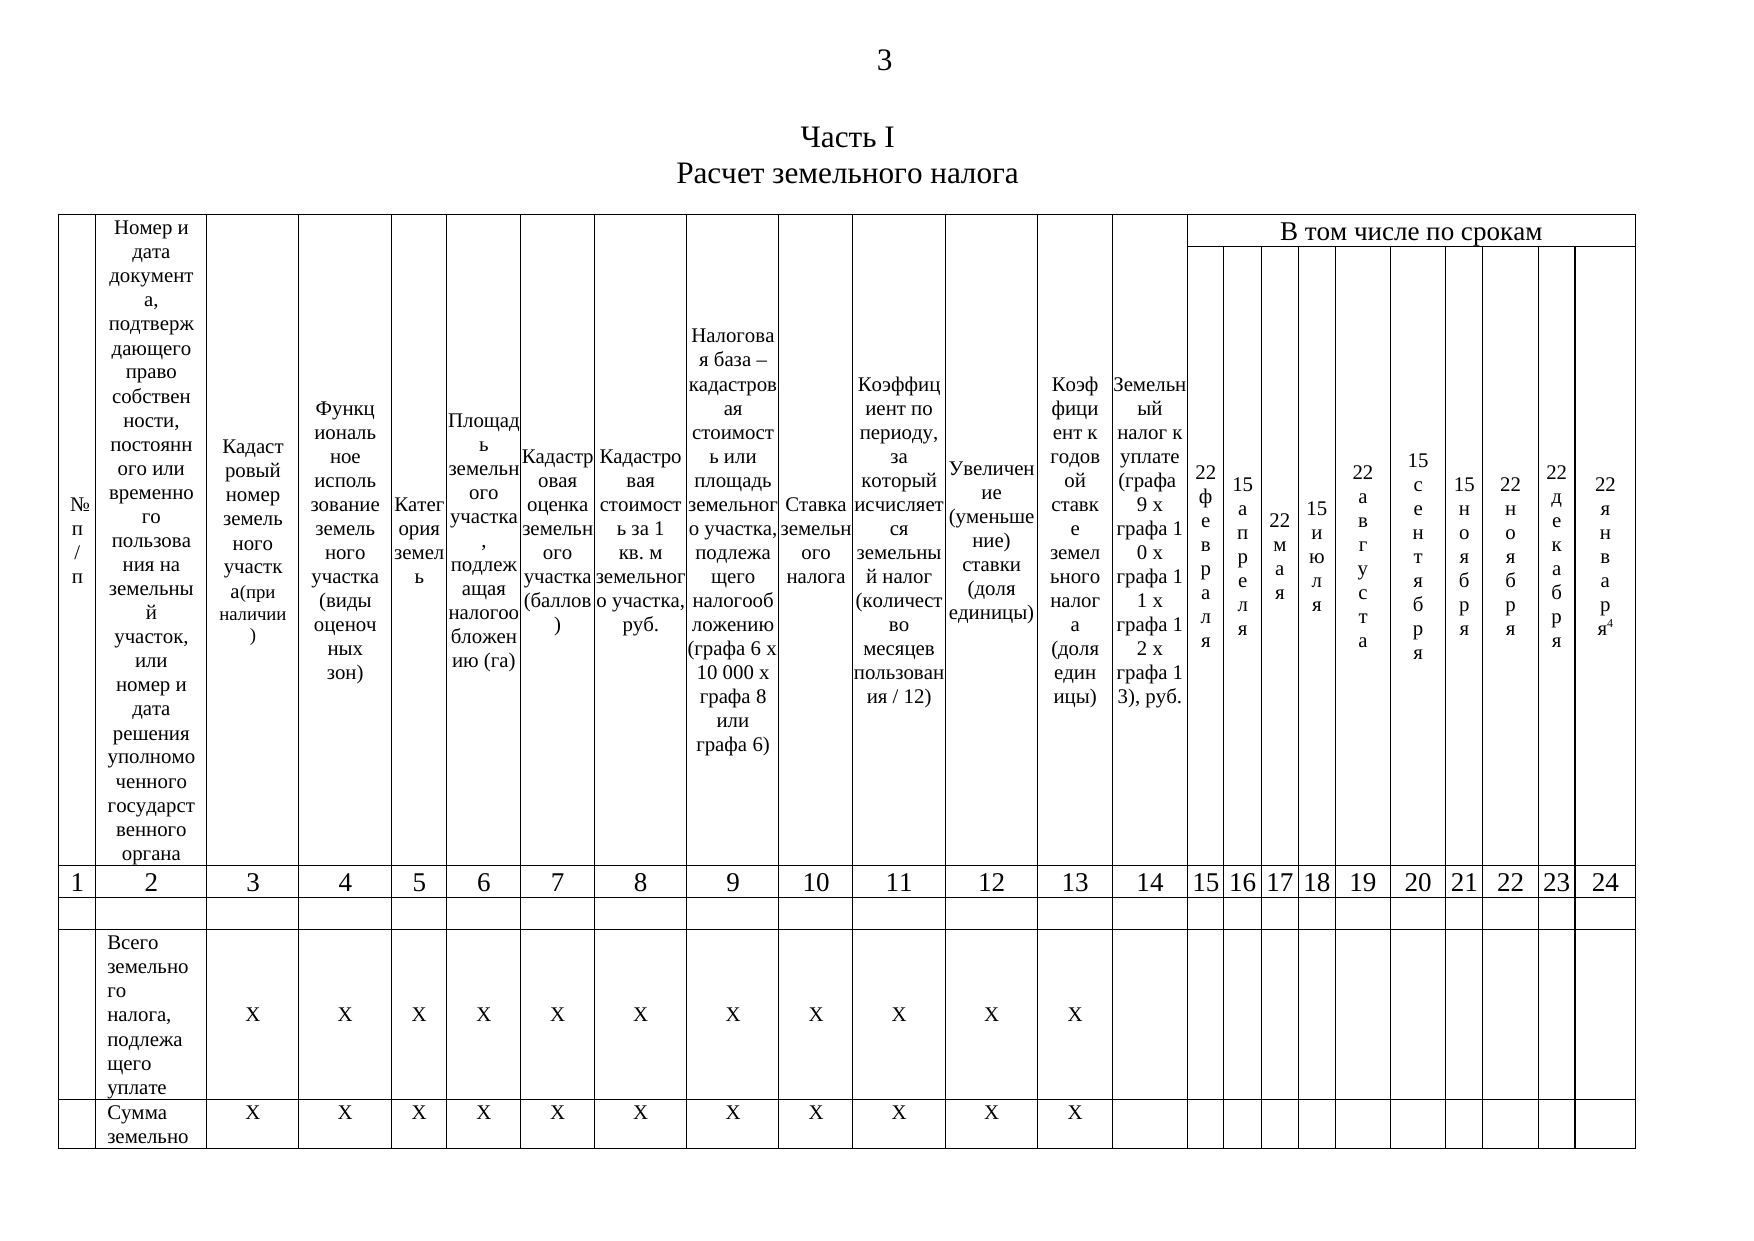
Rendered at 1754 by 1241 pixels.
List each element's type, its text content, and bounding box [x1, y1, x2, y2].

table_cell Х [595, 930, 686, 1099]
table_cell 11 [853, 866, 945, 897]
table_cell 15 с е н т я б р я [1391, 247, 1445, 865]
table_cell Х [1038, 930, 1112, 1099]
table_cell Х [207, 930, 298, 1099]
table_cell [59, 1100, 95, 1148]
table_cell [207, 898, 298, 929]
table_cell 21 [1446, 866, 1482, 897]
table_header Земельный налог к уплате (графа 9 х графа 10 х графа 11 х графа 12 х графа 13), руб. [1113, 215, 1187, 865]
table_cell [1391, 930, 1445, 1099]
table_header №п/п [59, 215, 95, 865]
table_cell [595, 898, 686, 929]
table_cell 24 [1576, 866, 1635, 897]
table_cell 9 [687, 866, 778, 897]
table_cell 4 [299, 866, 391, 897]
table_cell [1299, 930, 1335, 1099]
table_header Кадастровая стоимость за 1 кв. м земельного участка, руб. [595, 215, 686, 865]
table_cell 20 [1391, 866, 1445, 897]
table_cell 23 [1539, 866, 1574, 897]
table_cell Х [1038, 1100, 1112, 1148]
table_cell [1391, 1100, 1445, 1148]
table_header Коэффициент к годовой ставке земельного налога (доля единицы) [1038, 215, 1112, 865]
table_cell [1188, 1100, 1223, 1148]
table_header Функциональное использование земельного участка (виды оценочных зон) [299, 215, 391, 865]
table_cell 17 [1262, 866, 1298, 897]
table_cell Х [687, 1100, 778, 1148]
table_cell 14 [1113, 866, 1187, 897]
table_cell [521, 898, 594, 929]
table_header Номер и дата документа, подтверждающего право собственности, постоянного или временного пользования на земельный участок, или номер и дата решения уполномоченного государственного органа [96, 215, 206, 865]
table_cell 19 [1336, 866, 1390, 897]
table_cell [1446, 1100, 1482, 1148]
table_cell 8 [595, 866, 686, 897]
table_cell Х [779, 930, 852, 1099]
table_cell 13 [1038, 866, 1112, 897]
table_cell [1262, 898, 1298, 929]
table_cell 22 [1483, 866, 1538, 897]
table_cell [299, 898, 391, 929]
table_cell [1113, 1100, 1187, 1148]
table_header Категория земель [392, 215, 446, 865]
table_cell [687, 898, 778, 929]
table_cell [1446, 930, 1482, 1099]
table_cell [1539, 898, 1574, 929]
table_cell [1336, 898, 1390, 929]
table_cell [946, 898, 1037, 929]
table_cell Х [946, 1100, 1037, 1148]
table_cell [1539, 930, 1574, 1099]
table_cell [1391, 898, 1445, 929]
table_cell [1446, 898, 1482, 929]
text Расчет земельного налога [59, 154, 1636, 190]
table_cell [1224, 898, 1261, 929]
table_cell 3 [207, 866, 298, 897]
table_cell Х [447, 1100, 520, 1148]
table_cell [1188, 930, 1223, 1099]
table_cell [96, 1100, 206, 1148]
table_cell Х [392, 930, 446, 1099]
table_header Коэффициент по периоду, за который исчисляется земельный налог (количество месяцев пользования / 12) [853, 215, 945, 865]
table_cell 15 а п р е л я [1224, 247, 1261, 865]
table_header Налоговая база – кадастровая стоимость или площадь земельного участка, подлежащего налогообложению (графа 6 х 10 000 х графа 8 или графа 6) [687, 215, 778, 865]
table_cell [1336, 930, 1390, 1099]
table_cell [1576, 1100, 1635, 1148]
table_cell 15 и ю л я [1299, 247, 1335, 865]
table_cell [59, 930, 95, 1099]
table_cell [447, 898, 520, 929]
table_cell [1576, 898, 1635, 929]
table_cell 22 а в г у с т а [1336, 247, 1390, 865]
table_cell [1539, 1100, 1574, 1148]
table_cell 16 [1224, 866, 1261, 897]
table_cell 22 я н в а р я4 [1576, 247, 1635, 865]
table_cell [59, 898, 95, 929]
table_cell 12 [946, 866, 1037, 897]
table_cell [1038, 898, 1112, 929]
table_cell 10 [779, 866, 852, 897]
table_cell Х [521, 930, 594, 1099]
table_cell Х [946, 930, 1037, 1099]
table_cell Х [299, 1100, 391, 1148]
table_cell [1262, 1100, 1298, 1148]
table_cell [779, 898, 852, 929]
table_cell [1113, 930, 1187, 1099]
table_header Кадастровая оценка земельного участка (баллов) [521, 215, 594, 865]
text Часть I [59, 118, 1636, 154]
table_cell Х [853, 1100, 945, 1148]
table_cell Х [687, 930, 778, 1099]
table_header Ставка земельного налога [779, 215, 852, 865]
table_cell 15 [1188, 866, 1223, 897]
table_cell Х [392, 1100, 446, 1148]
table_cell 18 [1299, 866, 1335, 897]
table_cell [1262, 930, 1298, 1099]
table_cell [1483, 930, 1538, 1099]
table_cell 7 [521, 866, 594, 897]
table_header Площадь земельного участка, подлежащая налогообложению (га) [447, 215, 520, 865]
table_cell Х [595, 1100, 686, 1148]
table_cell 22 д е к а б р я [1539, 247, 1574, 865]
table_cell [1483, 898, 1538, 929]
table_cell Х [447, 930, 520, 1099]
table_header В том числе по срокам [1188, 215, 1635, 246]
table_cell [1483, 1100, 1538, 1148]
table_cell [1224, 1100, 1261, 1148]
table_cell Х [853, 930, 945, 1099]
table_cell [853, 898, 945, 929]
table_cell 6 [447, 866, 520, 897]
table_cell [392, 898, 446, 929]
table_cell 22 ф е в р а л я [1188, 247, 1223, 865]
table_cell [1188, 898, 1223, 929]
table_cell [1299, 1100, 1335, 1148]
table_header Увеличение (уменьшение) ставки (доля единицы) [946, 215, 1037, 865]
table_cell [1113, 898, 1187, 929]
table_cell а я [1262, 247, 1298, 865]
table_cell 15 н о я б р я [1446, 247, 1482, 865]
table_cell 2 [96, 866, 206, 897]
table_cell 22 н о я б р я [1483, 247, 1538, 865]
table_cell Х [299, 930, 391, 1099]
table_cell Х [207, 1100, 298, 1148]
table_cell [1299, 898, 1335, 929]
table_cell 1 [59, 866, 95, 897]
table_cell Х [521, 1100, 594, 1148]
table_header Кадастровый номер земельного участка(при наличии) [207, 215, 298, 865]
table_cell [1576, 930, 1635, 1099]
table_cell [96, 898, 206, 929]
table_cell [1336, 1100, 1390, 1148]
table_cell Всего земельного налога, подлежащего уплате [96, 930, 206, 1099]
table_cell 5 [392, 866, 446, 897]
table_cell Х [779, 1100, 852, 1148]
table_cell [1224, 930, 1261, 1099]
